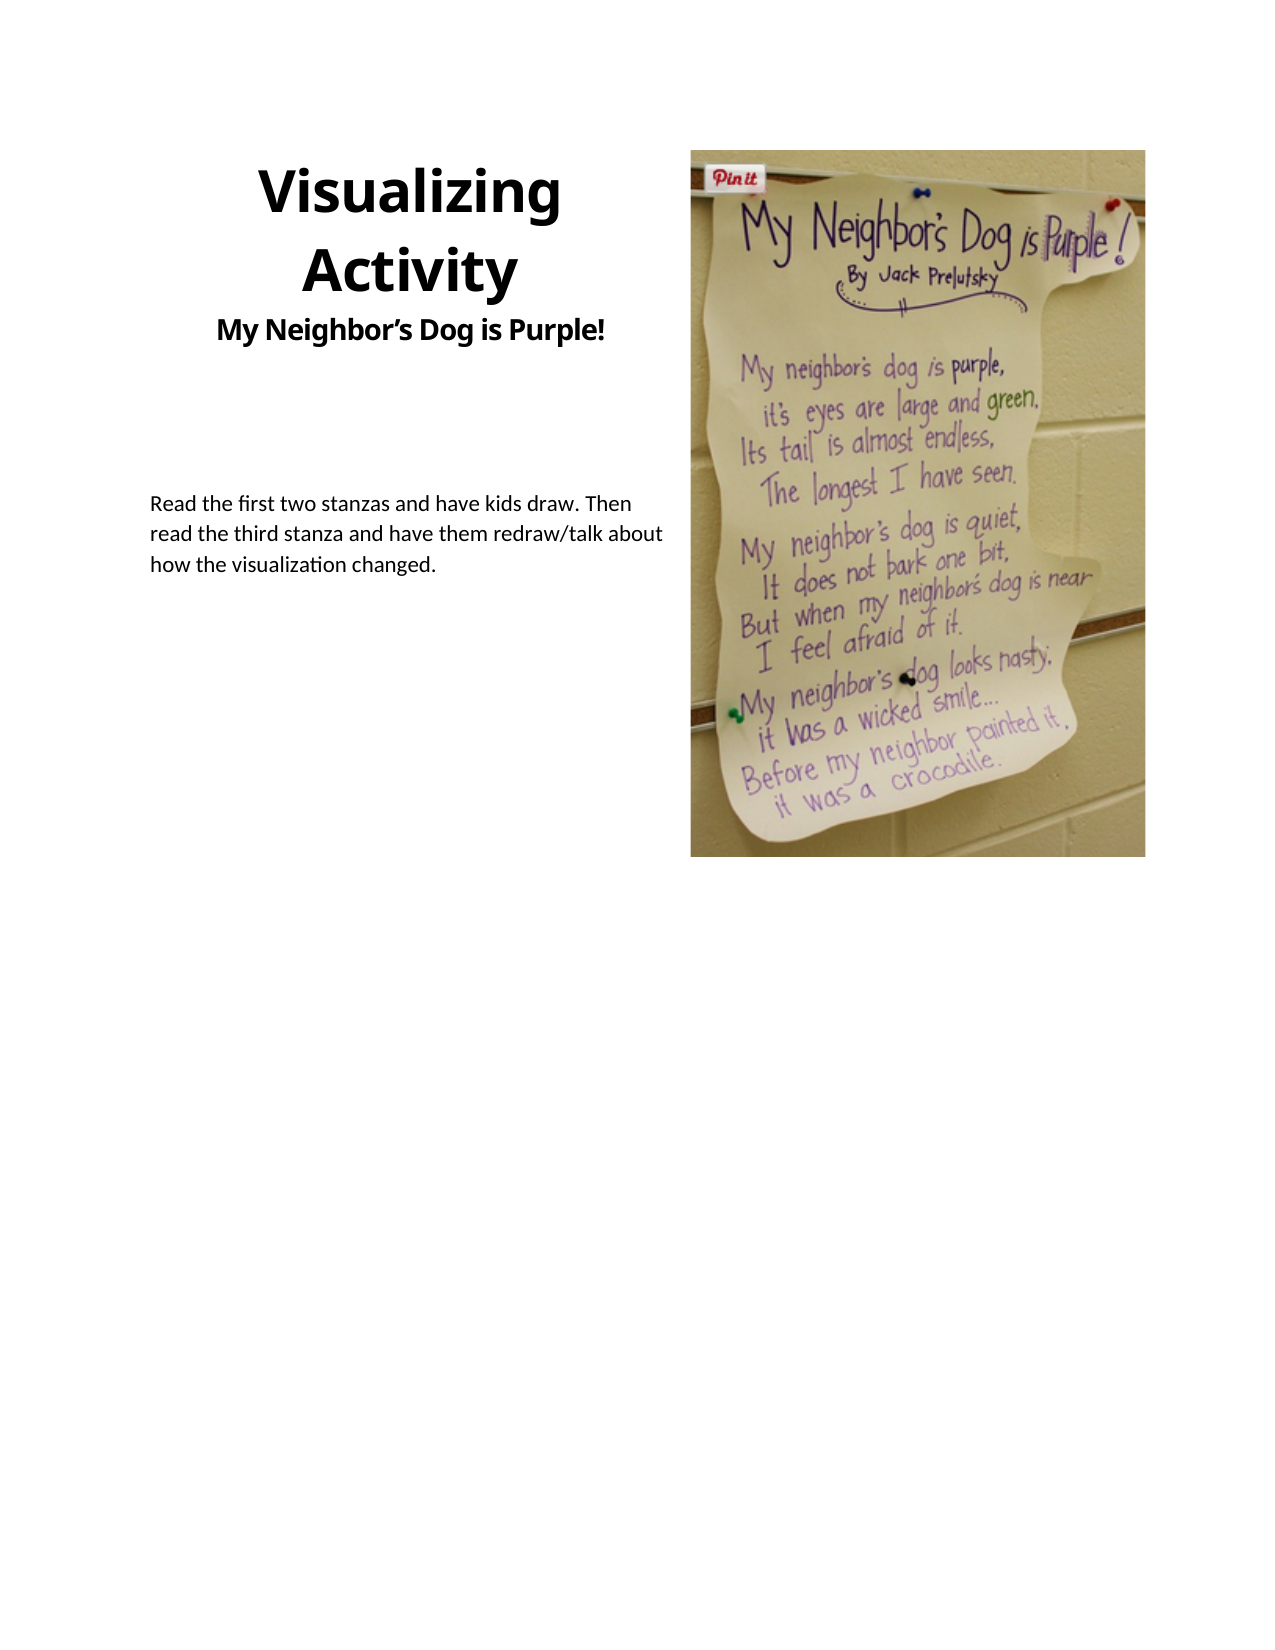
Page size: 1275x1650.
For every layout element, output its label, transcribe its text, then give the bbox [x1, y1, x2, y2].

title Visualizing Activity [150, 150, 690, 309]
picture [690, 150, 1146, 857]
title My Neighbor’s Dog is Purple! [150, 309, 690, 349]
text Read the first two stanzas and have kids draw. Then read the third stanza and have them redraw/talk about how the visualization changed. [150, 489, 690, 578]
